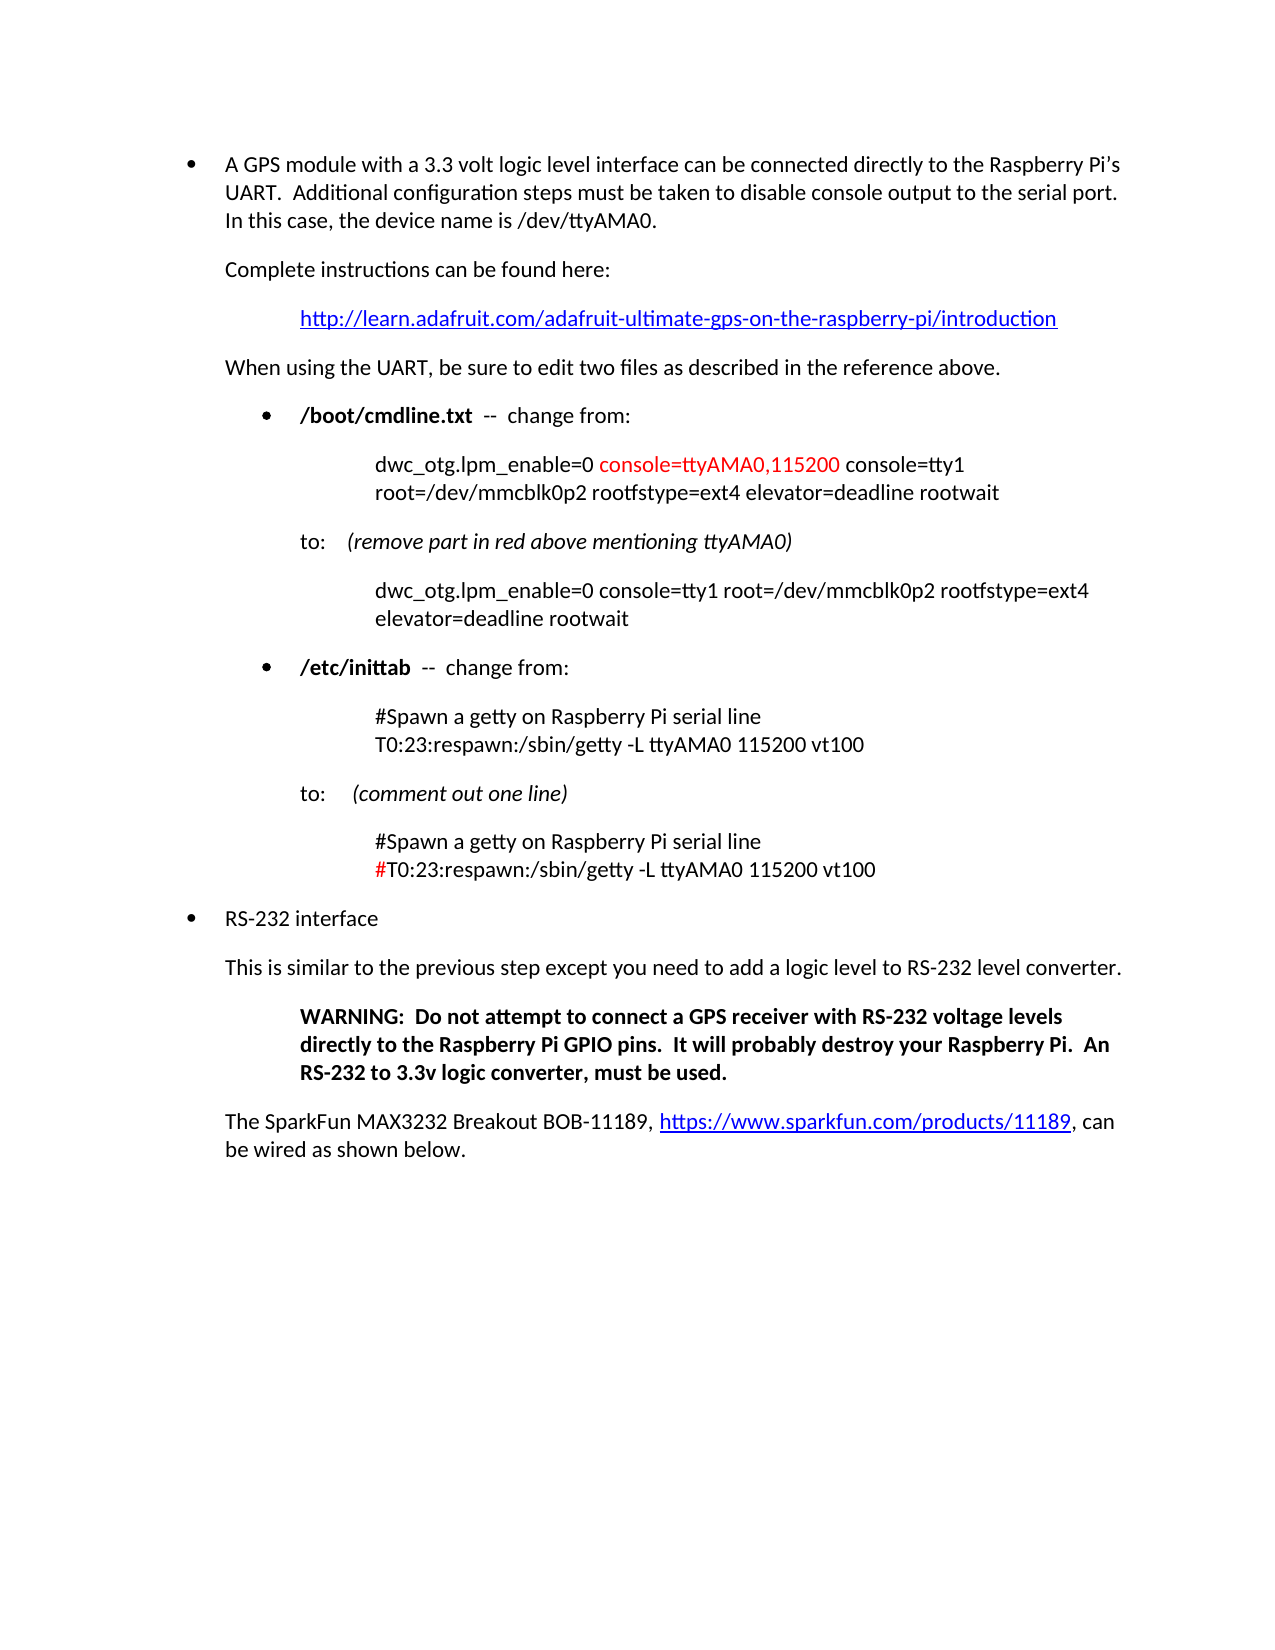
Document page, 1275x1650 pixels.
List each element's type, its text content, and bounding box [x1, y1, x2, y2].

text WARNING: Do not attempt to connect a GPS receiver with RS-232 voltage levels directly to the Raspberry Pi GPIO pins. It will probably destroy your Raspberry Pi. An RS-232 to 3.3v logic converter, must be used. [300, 1002, 1125, 1086]
text dwc_otg.lpm_enable=0 console=tty1 root=/dev/mmcblk0p2 rootfstype=ext4 elevator=deadline rootwait [375, 576, 1125, 632]
text dwc_otg.lpm_enable=0 console=ttyAMA0,115200 console=tty1 root=/dev/mmcblk0p2 rootfstype=ext4 elevator=deadline rootwait [375, 450, 1125, 506]
text The SparkFun MAX3232 Breakout BOB-11189, https://www.sparkfun.com/products/11189, can be wired as shown below. [225, 1107, 1125, 1163]
text #Spawn a getty on Raspberry Pi serial line T0:23:respawn:/sbin/getty -L ttyAMA0 115200 vt100 [375, 702, 1125, 758]
text to: (remove part in red above mentioning ttyAMA0) [300, 527, 1125, 555]
list RS-232 interface [187, 904, 1125, 932]
text http://learn.adafruit.com/adafruit-ultimate-gps-on-the-raspberry-pi/introduction [150, 304, 1125, 332]
text #Spawn a getty on Raspberry Pi serial line #T0:23:respawn:/sbin/getty -L ttyAMA0 115200 vt100 [375, 827, 1125, 883]
text This is similar to the previous step except you need to add a logic level to RS-232 level converter. [225, 953, 1125, 981]
text When using the UART, be sure to edit two files as described in the reference above. [225, 353, 1125, 381]
list /boot/cmdline.txt -- change from: [262, 401, 1125, 429]
text to: (comment out one line) [300, 779, 1125, 807]
list A GPS module with a 3.3 volt logic level interface can be connected directly to the Raspberry Pi’s UART. Additional configuration steps must be taken to disable console output to the serial port. In this case, the device name is /dev/ttyAMA0. [187, 150, 1125, 234]
list /etc/inittab -- change from: [262, 653, 1125, 681]
text Complete instructions can be found here: [150, 255, 1125, 283]
